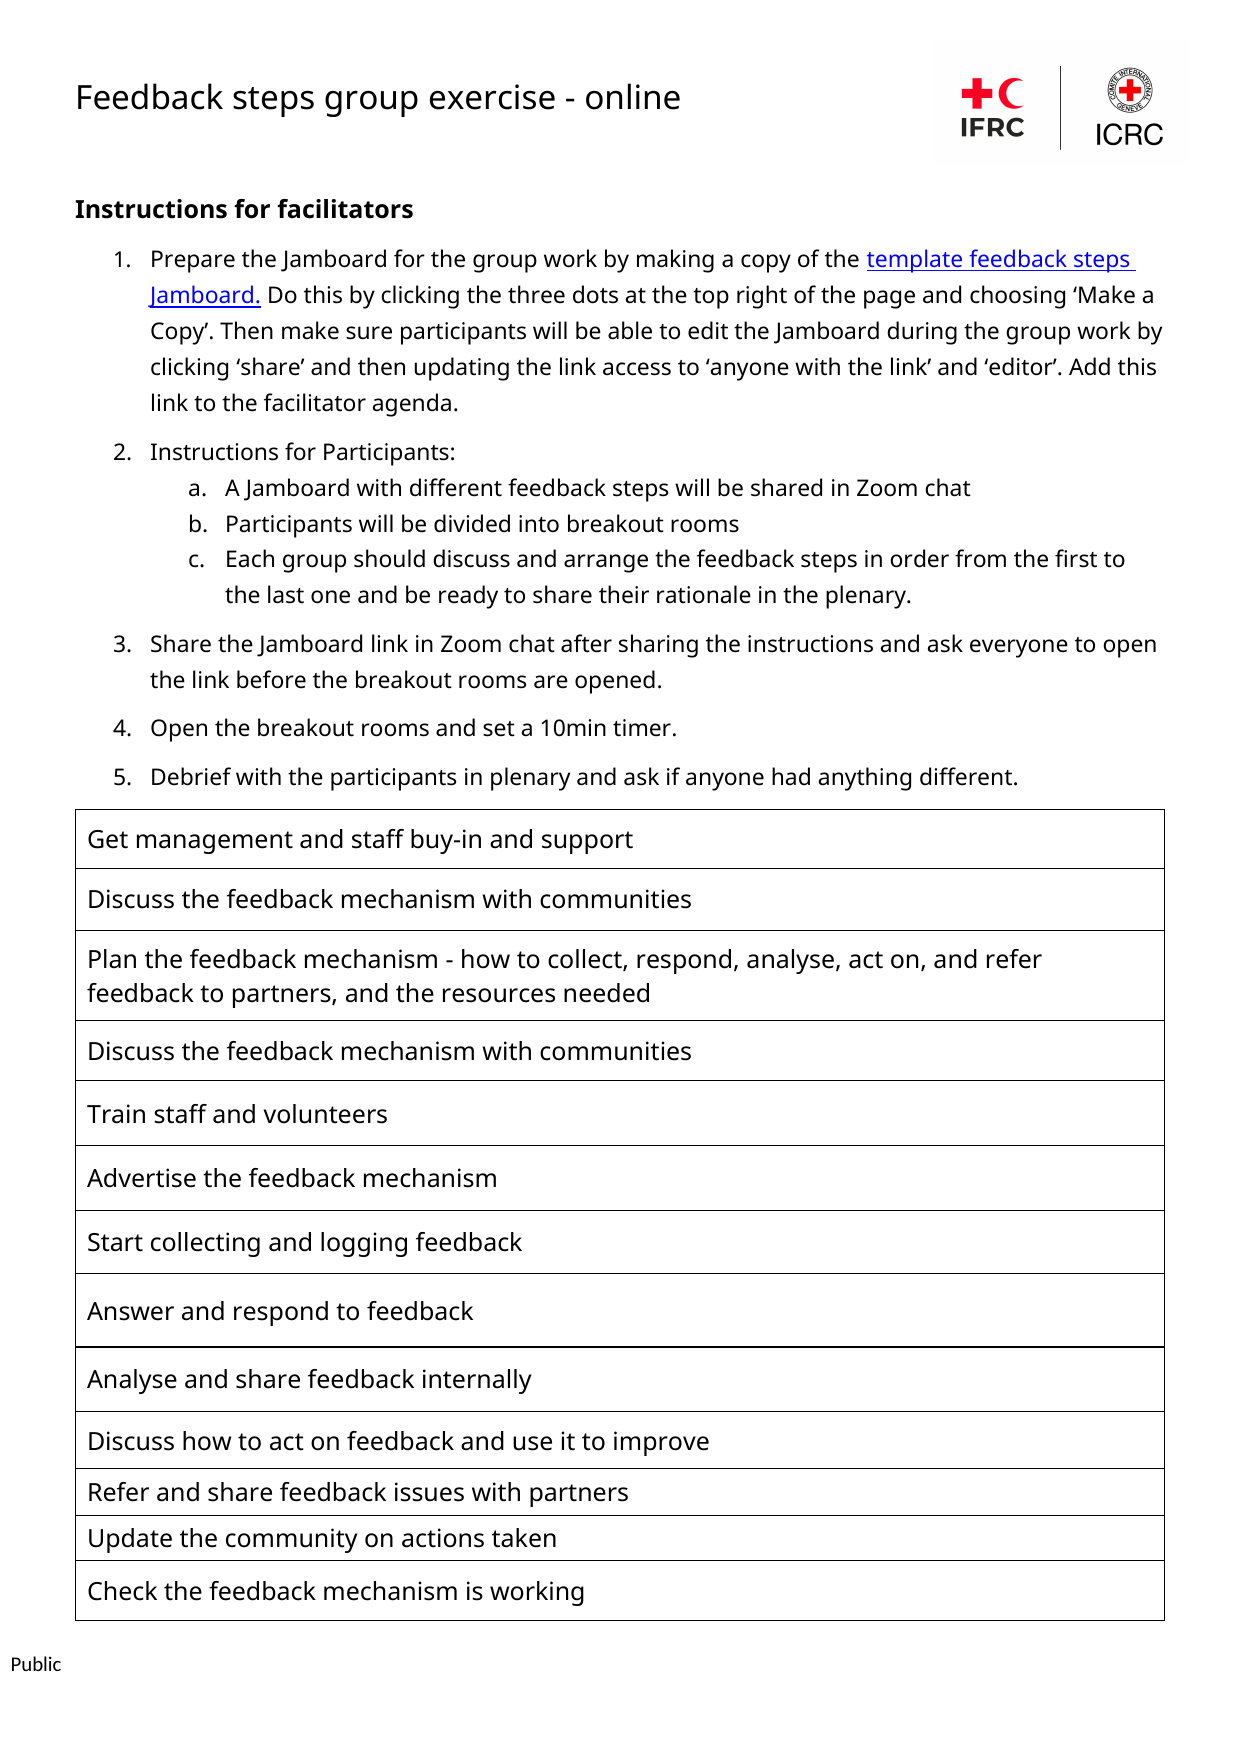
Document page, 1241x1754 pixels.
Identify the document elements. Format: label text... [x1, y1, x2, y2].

table_header Get management and staff buy-in and support [76, 810, 1164, 868]
list Debrief with the participants in plenary and ask if anyone had anything different. [113, 761, 1165, 792]
table_cell Start collecting and logging feedback [76, 1211, 1164, 1273]
list Instructions for Participants: [113, 436, 1165, 467]
text Instructions for facilitators [75, 192, 1165, 226]
table_cell Check the feedback mechanism is working [76, 1561, 1164, 1620]
list Open the breakout rooms and set a 10min timer. [113, 712, 1165, 743]
picture [934, 39, 1188, 164]
list A Jamboard with different feedback steps will be shared in Zoom chat [188, 472, 1165, 503]
table_cell Refer and share feedback issues with partners [76, 1469, 1164, 1514]
table_cell Analyse and share feedback internally [76, 1348, 1164, 1411]
table_cell Answer and respond to feedback [76, 1274, 1164, 1346]
table_cell Plan the feedback mechanism - how to collect, respond, analyse, act on, and refer feedback to partners, and the resources needed [76, 931, 1164, 1020]
list Share the Jamboard link in Zoom chat after sharing the instructions and ask everyone to open the link before the breakout rooms are opened. [113, 628, 1165, 695]
table_cell Update the community on actions taken [76, 1516, 1164, 1560]
table_cell Advertise the feedback mechanism [76, 1146, 1164, 1210]
table_cell Discuss the feedback mechanism with communities [76, 869, 1164, 929]
list Prepare the Jamboard for the group work by making a copy of the template feedback steps Jamboard. Do this by clicking the three dots at the top right of the page and choosing ‘Make a Copy’. Then make sure participants will be able to edit the Jamboard during the group work by clicking ‘share’ and then updating the link access to ‘anyone with the link’ and ‘editor’. Add this link to the facilitator agenda. [113, 243, 1165, 418]
list Each group should discuss and arrange the feedback steps in order from the first to the last one and be ready to share their rationale in the plenary. [188, 543, 1165, 611]
table_cell Train staff and volunteers [76, 1081, 1164, 1145]
table_cell Discuss the feedback mechanism with communities [76, 1021, 1164, 1080]
table_cell Discuss how to act on feedback and use it to improve [76, 1412, 1164, 1468]
list Participants will be divided into breakout rooms [188, 507, 1165, 539]
